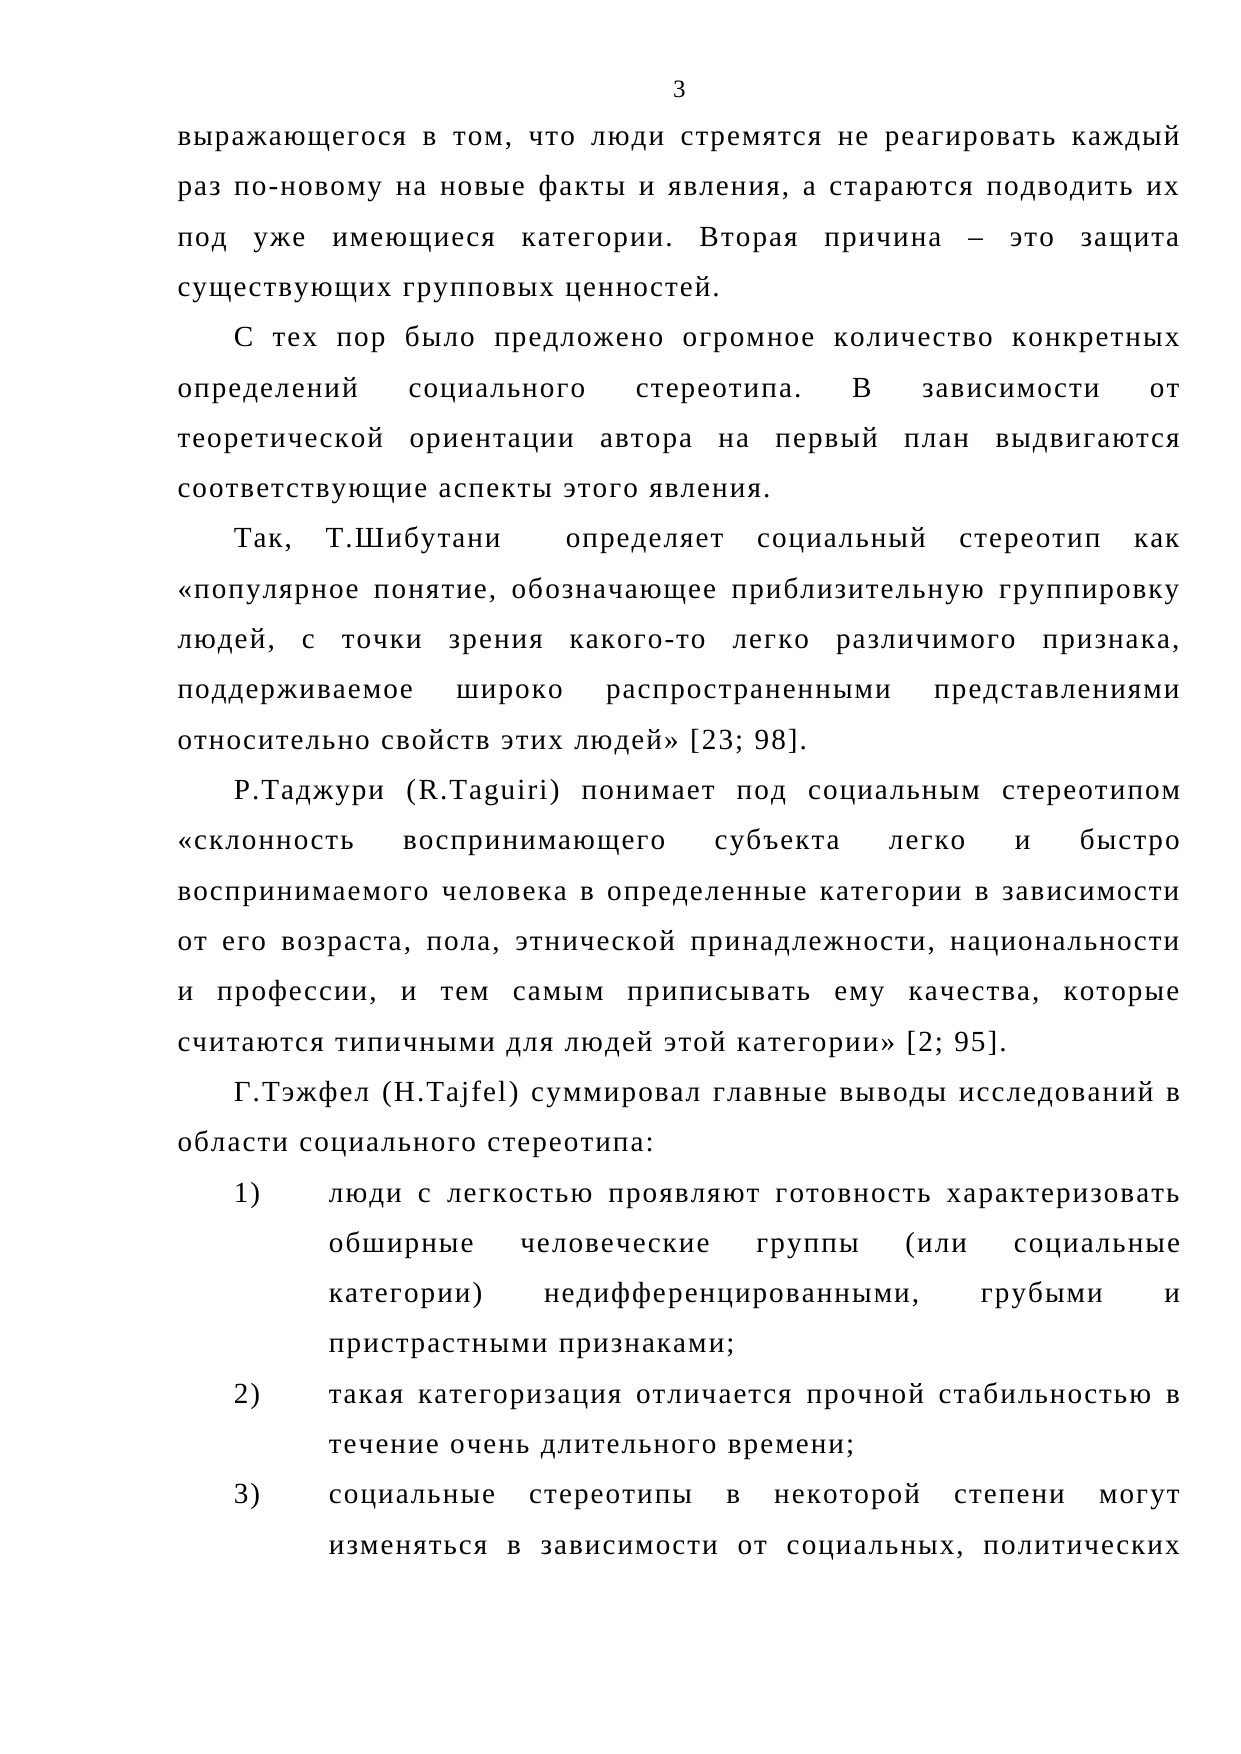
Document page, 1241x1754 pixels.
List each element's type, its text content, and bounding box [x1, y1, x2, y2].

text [177, 118, 1181, 303]
text С тех пор было предложено огромное количество конкретных определений социального стереотипа. В зависимости от теоретической ориентации автора на первый план выдвигаются соответствующие аспекты этого явления. [177, 319, 1181, 504]
text Г.Тэжфел (H.Tajfel) суммировал главные выводы исследований в области социального стереотипа: [177, 1074, 1181, 1158]
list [233, 1477, 1181, 1560]
list такая категоризация отличается прочной стабильностью в течение очень длительного времени; [233, 1376, 1181, 1460]
text Так, Т.Шибутани определяет социальный стереотип как «популярное понятие, обозначающее приблизительную группировку людей, с точки зрения какого-то легко различимого признака, поддерживаемое широко распространенными представлениями относительно свойств этих людей» [23; 98]. [177, 521, 1181, 755]
text Р.Таджури (R.Taguiri) понимает под социальным стереотипом «склонность воспринимающего субъекта легко и быстро воспринимаемого человека в определенные категории в зависимости от его возраста, пола, этнической принадлежности, национальности и профессии, и тем самым приписывать ему качества, которые считаются типичными для людей этой категории» [2; 95]. [177, 772, 1181, 1057]
list люди с легкостью проявляют готовность характеризовать обширные человеческие группы (или социальные категории) недифференцированными, грубыми и пристрастными признаками; [233, 1175, 1181, 1359]
